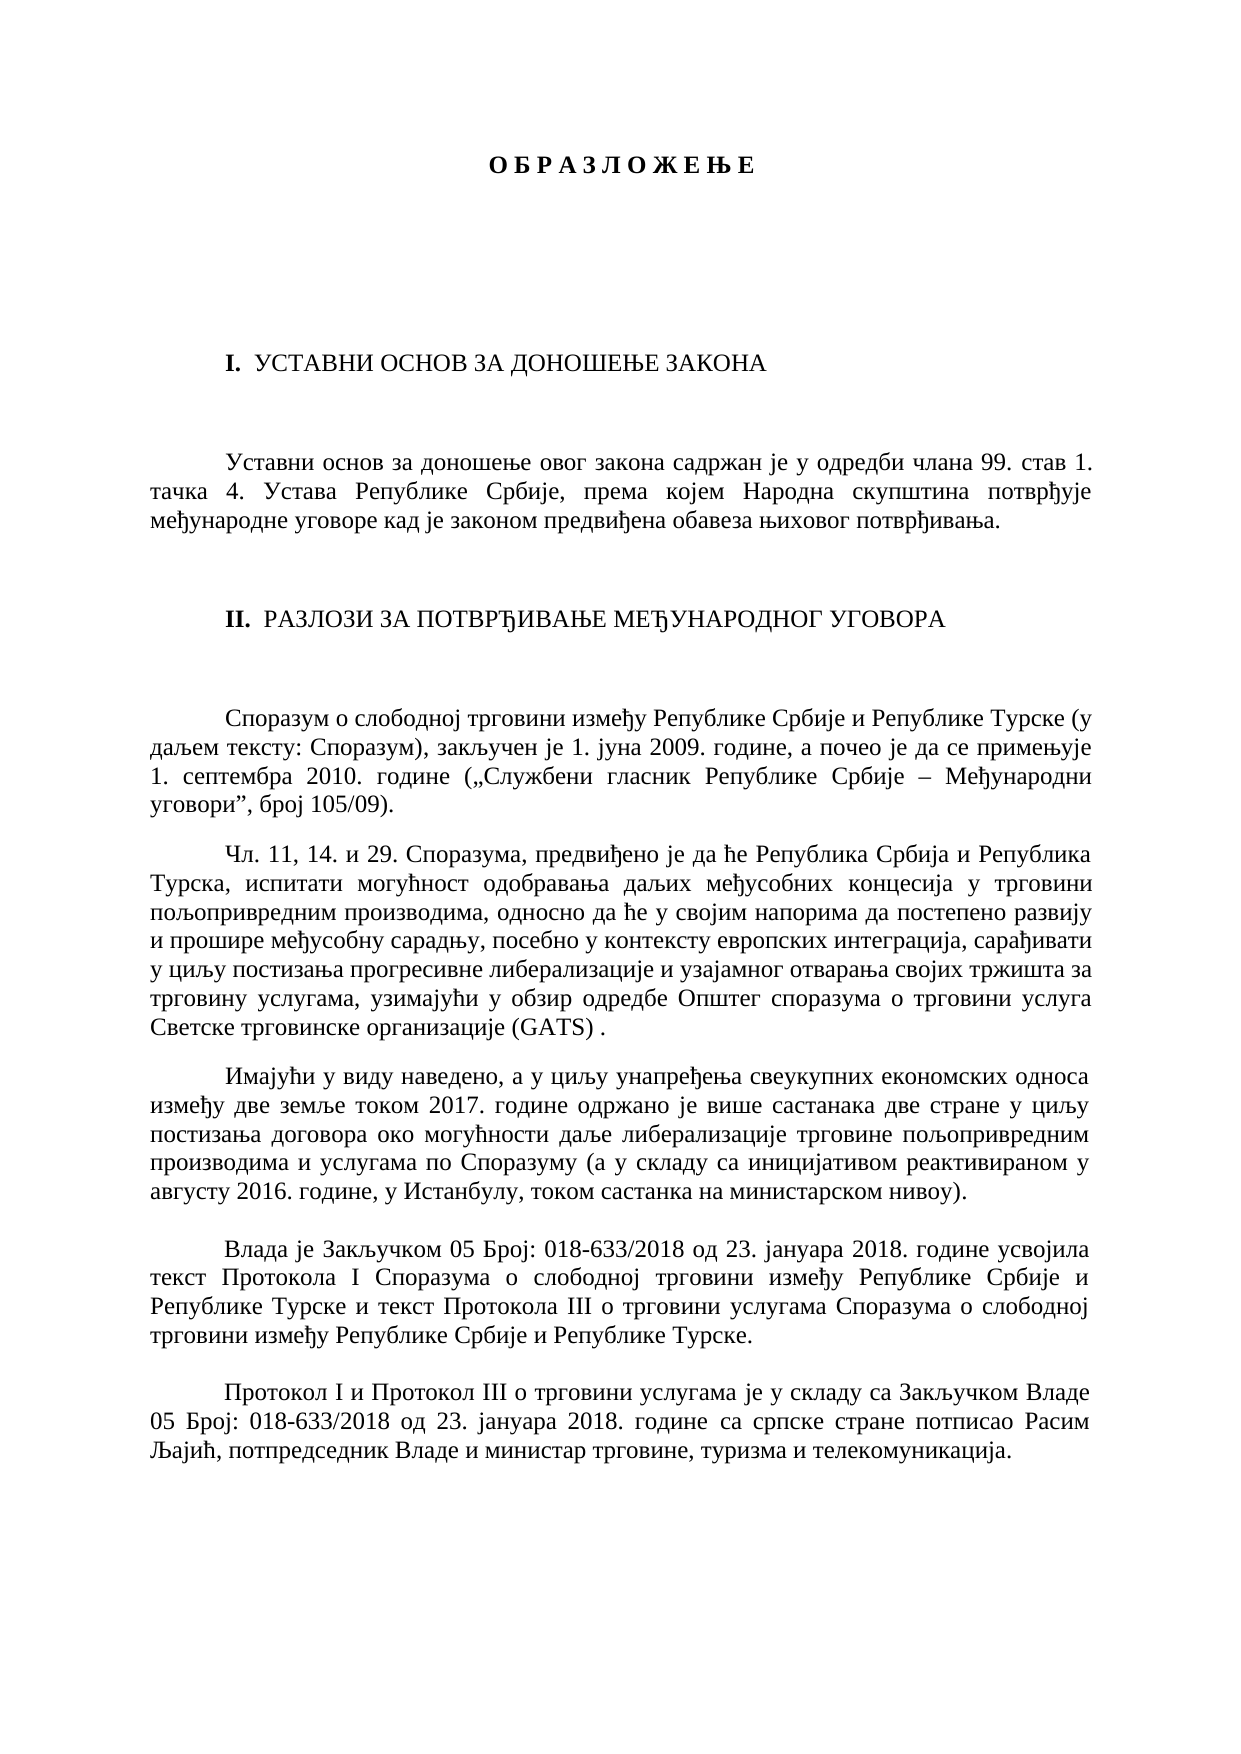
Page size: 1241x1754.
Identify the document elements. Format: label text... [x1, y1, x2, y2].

text Уставни основ за доношење овог закона садржан је у одредби члана 99. став 1. тачка 4. Устава Републике Србије, према којем Народна скупштина потврђује међународне уговоре кад је законом предвиђена обавеза њиховог потврђивања. [150, 447, 1093, 534]
text II. РАЗЛОЗИ ЗА ПОТВРЂИВАЊЕ МЕЂУНАРОДНОГ УГОВОРА [150, 604, 1093, 633]
text О Б Р А З Л О Ж Е Њ Е [150, 150, 1093, 179]
list Протокол I и Протокол III о трговини услугама је у складу са Закључком Владе 05 Број: 018-633/2018 од 23. јануара 2018. године са српске стране потписао Расим Љајић, потпредседник Владе и министар трговине, туризма и телекомуникација. [150, 1377, 1090, 1464]
text Споразум о слободној трговини између Републике Србије и Републике Турске (у даљем тексту: Споразум), закључен је 1. јуна 2009. године, а почео је да се примењује 1. септембра 2010. године („Службени гласник Републике Србије – Међународни уговори”, број 105/09). [150, 703, 1093, 818]
text I. УСТАВНИ ОСНОВ ЗА ДОНОШЕЊЕ ЗАКОНА [150, 348, 1093, 377]
list Влада је Закључком 05 Број: 018-633/2018 од 23. јануара 2018. године усвојила текст Протокола I Споразума о слободној трговини између Републике Србије и Републике Турске и текст Протокола III о трговини услугама Споразума о слободној трговини између Републике Србије и Републике Турске. [150, 1234, 1090, 1349]
text Чл. 11, 14. и 29. Споразума, предвиђено је да ће Република Србија и Република Турска, испитати могућност одобравања даљих међусобних концесија у трговини пољопривредним производима, односно да ће у својим напорима да постепено развију и прошире међусобну сарадњу, посебно у контексту европских интеграција, сарађивати у циљу постизања прогресивне либерализације и узајамног отварања својих тржишта за трговину услугама, узимајући у обзир одредбе Општег споразума о трговини услуга Светске трговинске организације (GATS) . [150, 839, 1093, 1040]
list Имајући у виду наведено, а у циљу унапређења свеукупних економских односа између две земље током 2017. године одржано је више састанака две стране у циљу постизања договора око могућности даље либерализације трговине пољопривредним производима и услугама по Споразуму (а у складу са иницијативом реактивираном у августу 2016. године, у Истанбулу, током састанка на министарском нивоу). [150, 1061, 1090, 1205]
